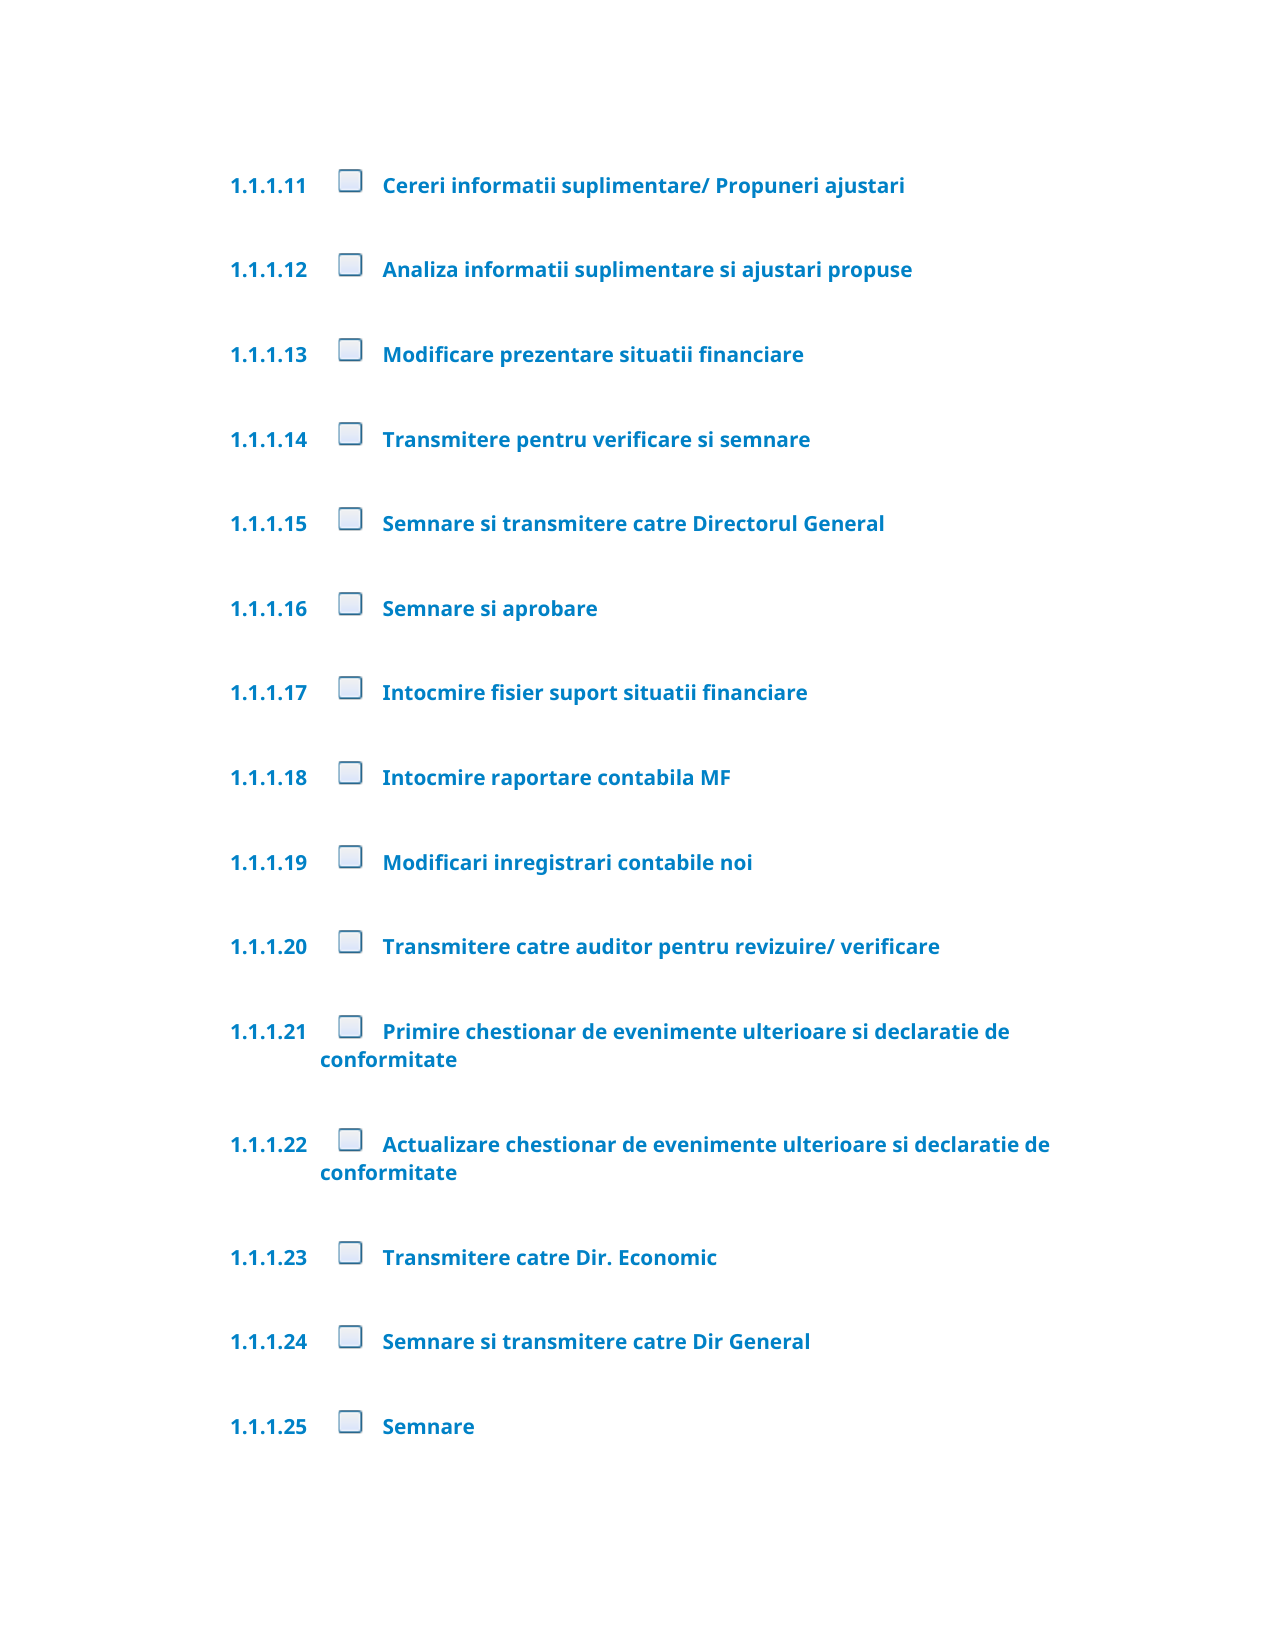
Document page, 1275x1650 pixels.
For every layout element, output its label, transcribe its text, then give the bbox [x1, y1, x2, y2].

subtitle Modificare prezentare situatii financiare [230, 337, 1098, 369]
picture [338, 591, 364, 617]
subtitle Semnare si aprobare [230, 591, 1098, 622]
subtitle Intocmire raportare contabila MF [230, 760, 1098, 792]
picture [338, 929, 364, 955]
picture [338, 1014, 364, 1040]
subtitle Cereri informatii suplimentare/ Propuneri ajustari [230, 168, 1098, 199]
subtitle Primire chestionar de evenimente ulterioare si declaratie de conformitate [230, 1014, 1098, 1074]
subtitle Transmitere catre auditor pentru revizuire/ verificare [230, 929, 1098, 961]
picture [338, 760, 364, 786]
picture [338, 252, 364, 278]
picture [338, 168, 364, 194]
subtitle Transmitere pentru verificare si semnare [230, 422, 1098, 453]
subtitle Analiza informatii suplimentare si ajustari propuse [230, 253, 1098, 284]
picture [338, 675, 364, 701]
subtitle Semnare si transmitere catre Directorul General [230, 507, 1098, 538]
picture [338, 1324, 364, 1350]
subtitle Transmitere catre Dir. Economic [230, 1240, 1098, 1271]
subtitle Semnare si transmitere catre Dir General [230, 1325, 1098, 1356]
subtitle Semnare [230, 1409, 1098, 1441]
subtitle Modificari inregistrari contabile noi [230, 845, 1098, 876]
picture [338, 506, 364, 532]
picture [338, 845, 364, 870]
picture [338, 422, 364, 447]
picture [338, 1240, 364, 1266]
picture [338, 1409, 364, 1435]
picture [338, 337, 364, 363]
picture [338, 1127, 364, 1153]
subtitle Intocmire fisier suport situatii financiare [230, 676, 1098, 707]
subtitle Actualizare chestionar de evenimente ulterioare si declaratie de conformitate [230, 1127, 1098, 1187]
